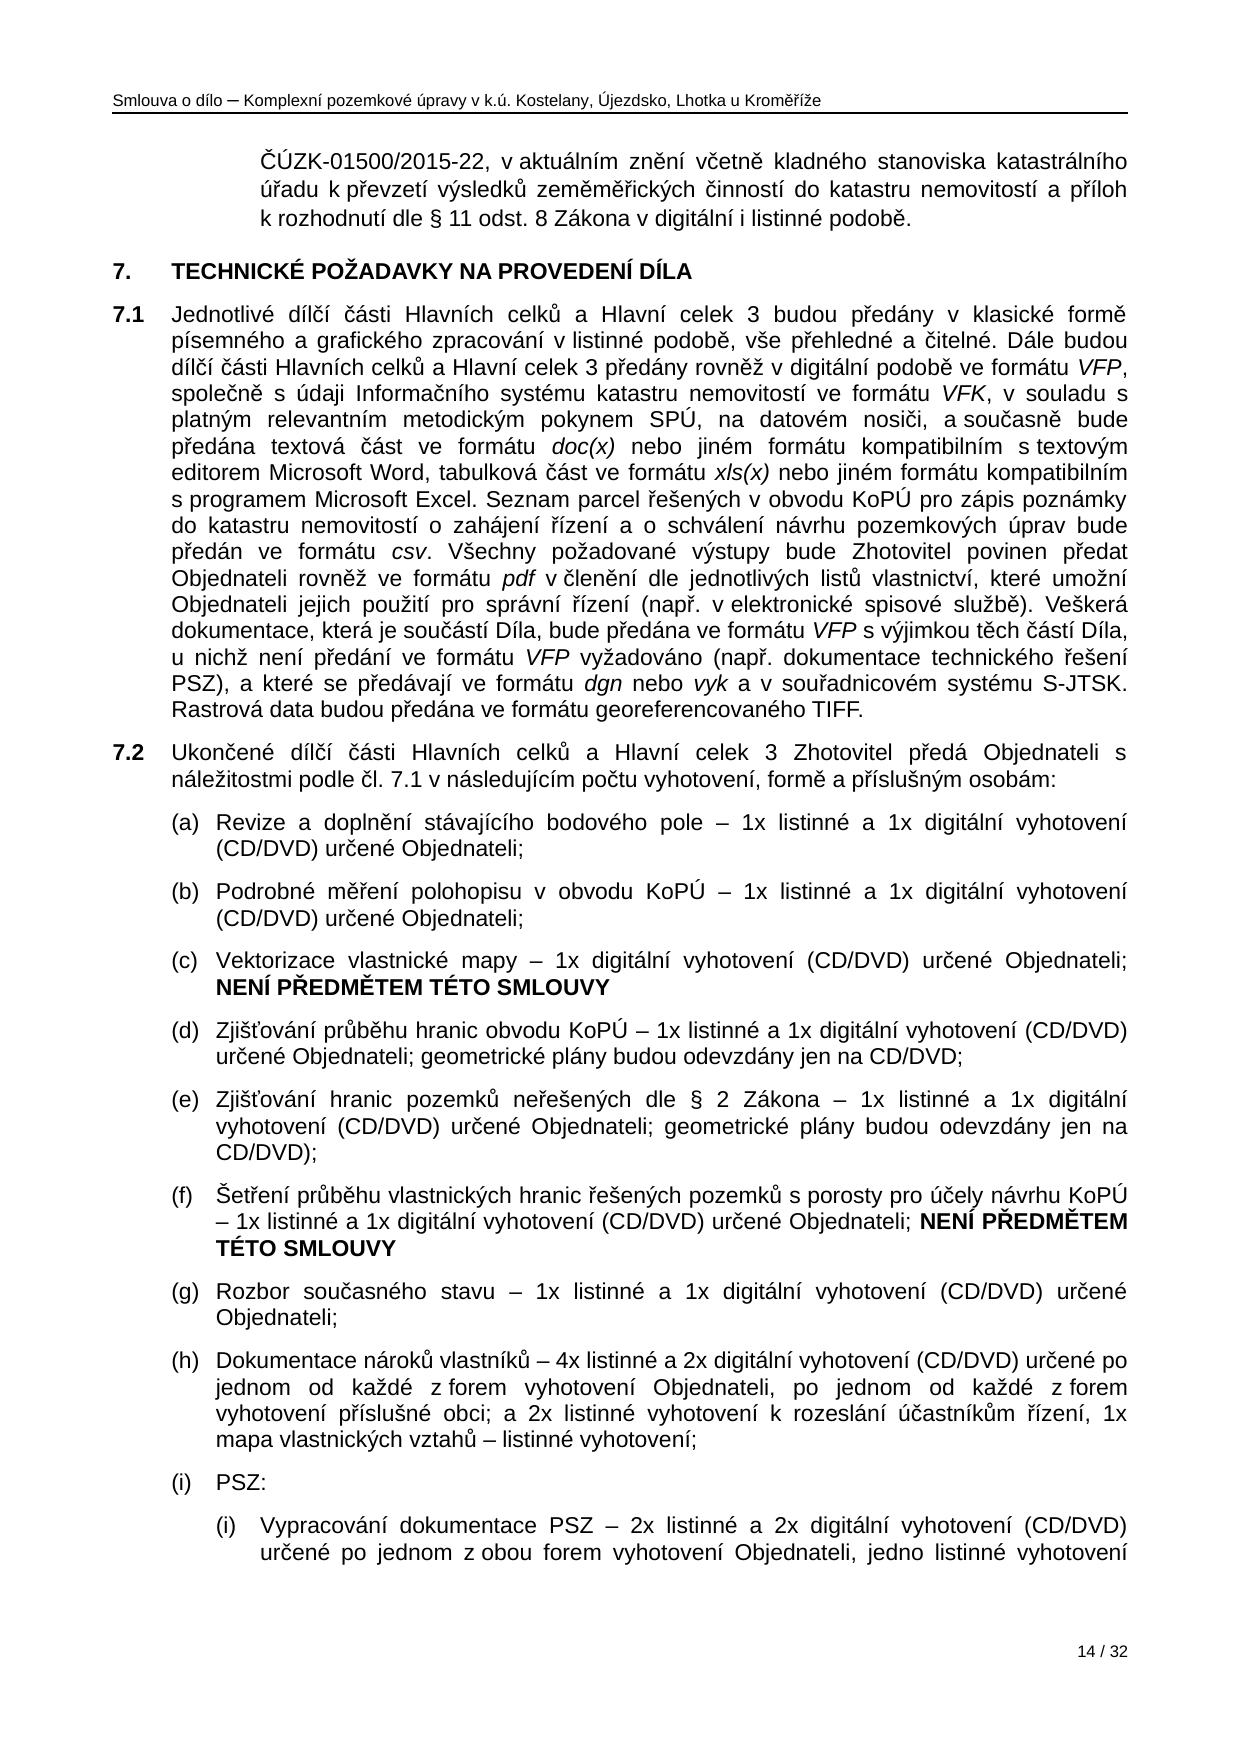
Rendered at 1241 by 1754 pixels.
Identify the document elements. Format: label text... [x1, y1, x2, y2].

list Podrobné měření polohopisu v obvodu KoPÚ – 1x listinné a 1x digitální vyhotovení (CD/DVD) určené Objednateli; [171, 878, 1128, 931]
list Rozbor současného stavu – 1x listinné a 1x digitální vyhotovení (CD/DVD) určené Objednateli; [171, 1278, 1128, 1330]
list Vektorizace vlastnické mapy – 1x digitální vyhotovení (CD/DVD) určené Objednateli; NENÍ PŘEDMĚTEM TÉTO SMLOUVY [171, 947, 1128, 1000]
text Ukončené dílčí části Hlavních celků a Hlavní celek 3 Zhotovitel předá Objednateli s náležitostmi podle čl. 7.1 v následujícím počtu vyhotovení, formě a příslušným osobám: [112, 739, 1128, 792]
text Technické požadavky na provedení díla [112, 258, 1128, 284]
text Jednotlivé dílčí části Hlavních celků a Hlavní celek 3 budou předány v klasické formě písemného a grafického zpracování v listinné podobě, vše přehledné a čitelné. Dále budou dílčí části Hlavních celků a Hlavní celek 3 předány rovněž v digitální podobě ve formátu VFP, společně s údaji Informačního systému katastru nemovitostí ve formátu VFK, v souladu s platným relevantním metodickým pokynem SPÚ, na datovém nosiči, a současně bude předána textová část ve formátu doc(x) nebo jiném formátu kompatibilním s textovým editorem Microsoft Word, tabulková část ve formátu xls(x) nebo jiném formátu kompatibilním s programem Microsoft Excel. Seznam parcel řešených v obvodu KoPÚ pro zápis poznámky do katastru nemovitostí o zahájení řízení a o schválení návrhu pozemkových úprav bude předán ve formátu csv. Všechny požadované výstupy bude Zhotovitel povinen předat Objednateli rovněž ve formátu pdf v členění dle jednotlivých listů vlastnictví, které umožní Objednateli jejich použití pro správní řízení (např. v elektronické spisové službě). Veškerá dokumentace, která je součástí Díla, bude předána ve formátu VFP s výjimkou těch částí Díla, u nichž není předání ve formátu VFP vyžadováno (např. dokumentace technického řešení PSZ), a které se předávají ve formátu dgn nebo vyk a v souřadnicovém systému S-JTSK. Rastrová data budou předána ve formátu georeferencovaného TIFF. [112, 301, 1128, 723]
list Dokumentace nároků vlastníků – 4x listinné a 2x digitální vyhotovení (CD/DVD) určené po jednom od každé z forem vyhotovení Objednateli, po jednom od každé z forem vyhotovení příslušné obci; a 2x listinné vyhotovení k rozeslání účastníkům řízení, 1x mapa vlastnických vztahů – listinné vyhotovení; [171, 1347, 1128, 1452]
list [216, 1512, 1128, 1565]
list Zjišťování hranic pozemků neřešených dle § 2 Zákona – 1x listinné a 1x digitální vyhotovení (CD/DVD) určené Objednateli; geometrické plány budou odevzdány jen na CD/DVD); [171, 1086, 1128, 1165]
list PSZ: [171, 1469, 1128, 1496]
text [177, 148, 1128, 231]
list Revize a doplnění stávajícího bodového pole – 1x listinné a 1x digitální vyhotovení (CD/DVD) určené Objednateli; [171, 809, 1128, 861]
list Zjišťování průběhu hranic obvodu KoPÚ – 1x listinné a 1x digitální vyhotovení (CD/DVD) určené Objednateli; geometrické plány budou odevzdány jen na CD/DVD; [171, 1017, 1128, 1069]
list Šetření průběhu vlastnických hranic řešených pozemků s porosty pro účely návrhu KoPÚ – 1x listinné a 1x digitální vyhotovení (CD/DVD) určené Objednateli; NENÍ PŘEDMĚTEM TÉTO SMLOUVY [171, 1182, 1128, 1261]
